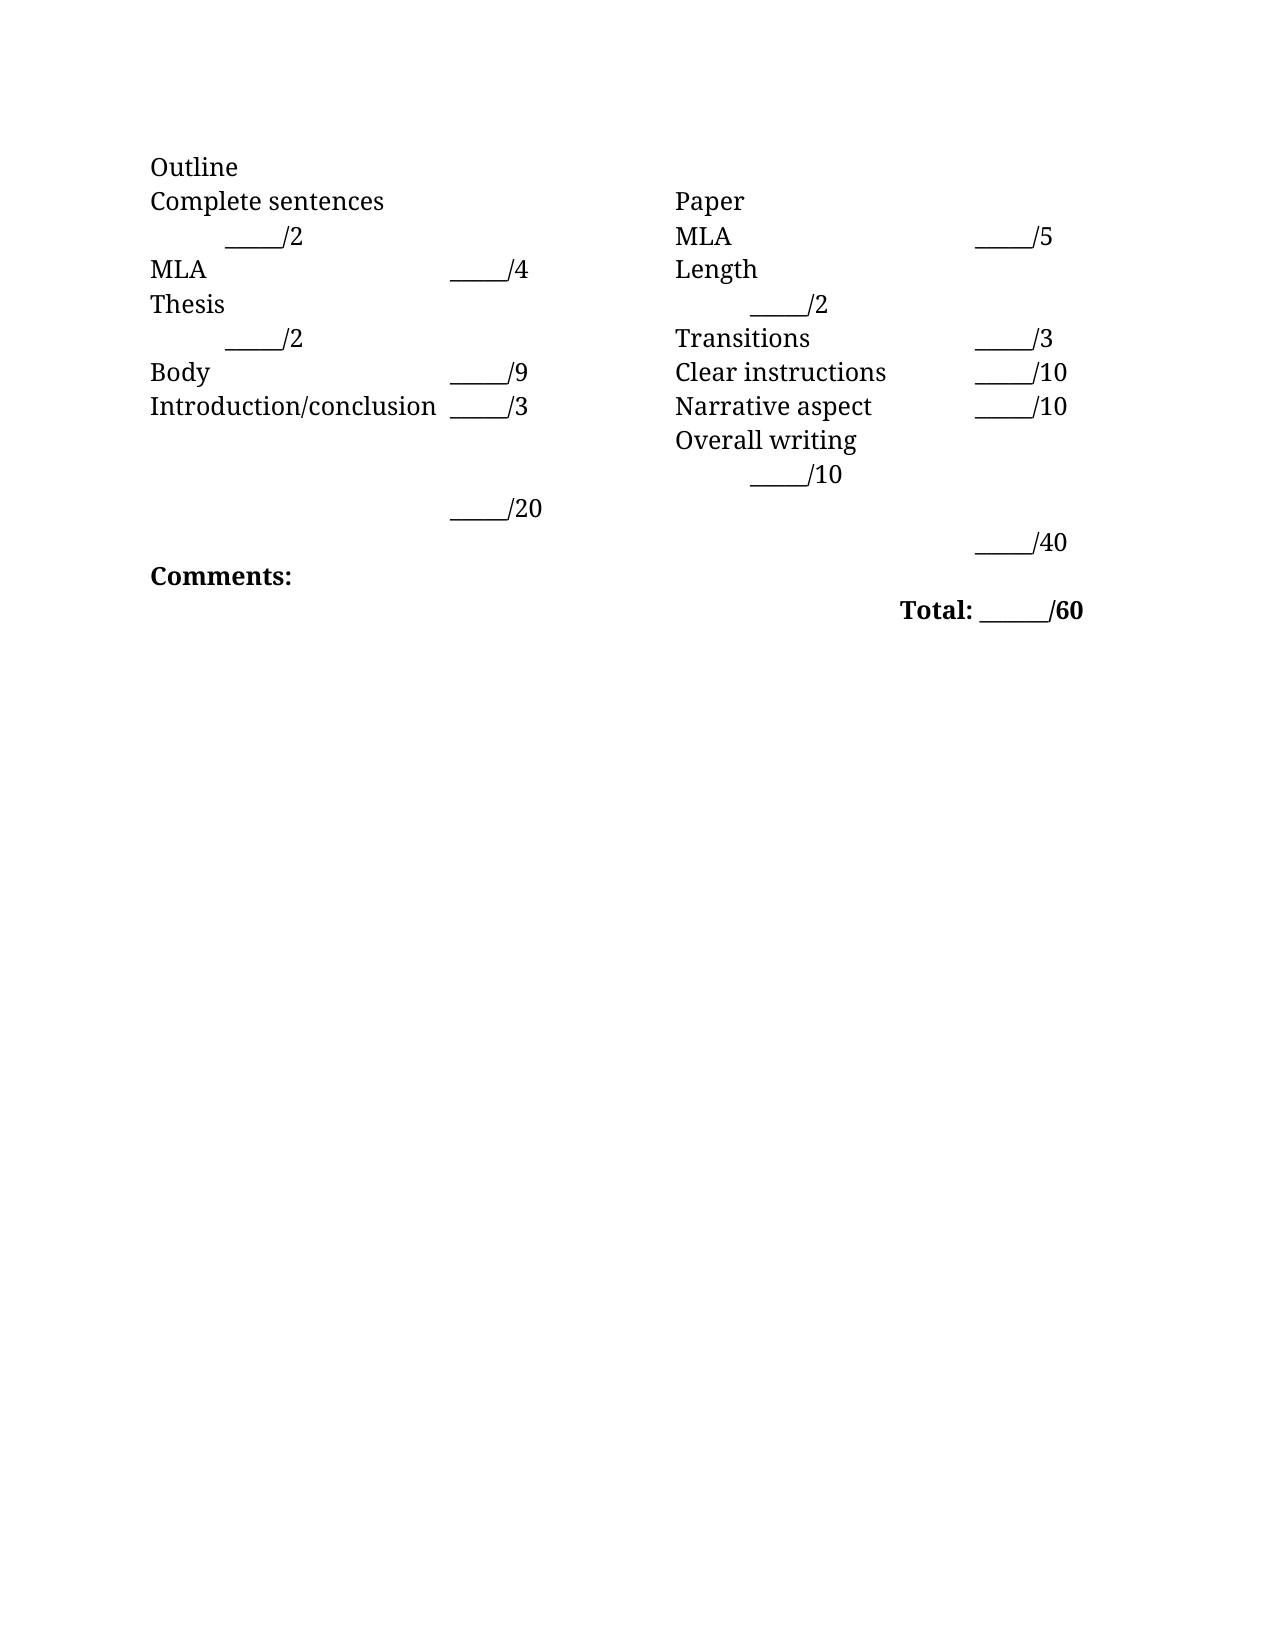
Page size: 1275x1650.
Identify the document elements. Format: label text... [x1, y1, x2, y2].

text Clear instructions _____/10 [675, 354, 1125, 388]
text Paper [675, 184, 1125, 218]
text _____/40 [675, 525, 1125, 559]
text Total: ______/60 [825, 593, 1125, 627]
text MLA _____/4 [150, 252, 600, 286]
text Thesis _____/2 [150, 286, 600, 354]
text Comments: [150, 559, 600, 593]
text Outline [150, 150, 600, 184]
text Complete sentences _____/2 [150, 184, 600, 252]
text Overall writing _____/10 [675, 422, 1125, 491]
text Body _____/9 [150, 354, 600, 388]
text Transitions _____/3 [675, 320, 1125, 354]
text Narrative aspect _____/10 [675, 388, 1125, 422]
text Length _____/2 [675, 252, 1125, 320]
text _____/20 [150, 491, 600, 525]
text Introduction/conclusion _____/3 [150, 388, 600, 422]
text MLA _____/5 [675, 218, 1125, 252]
